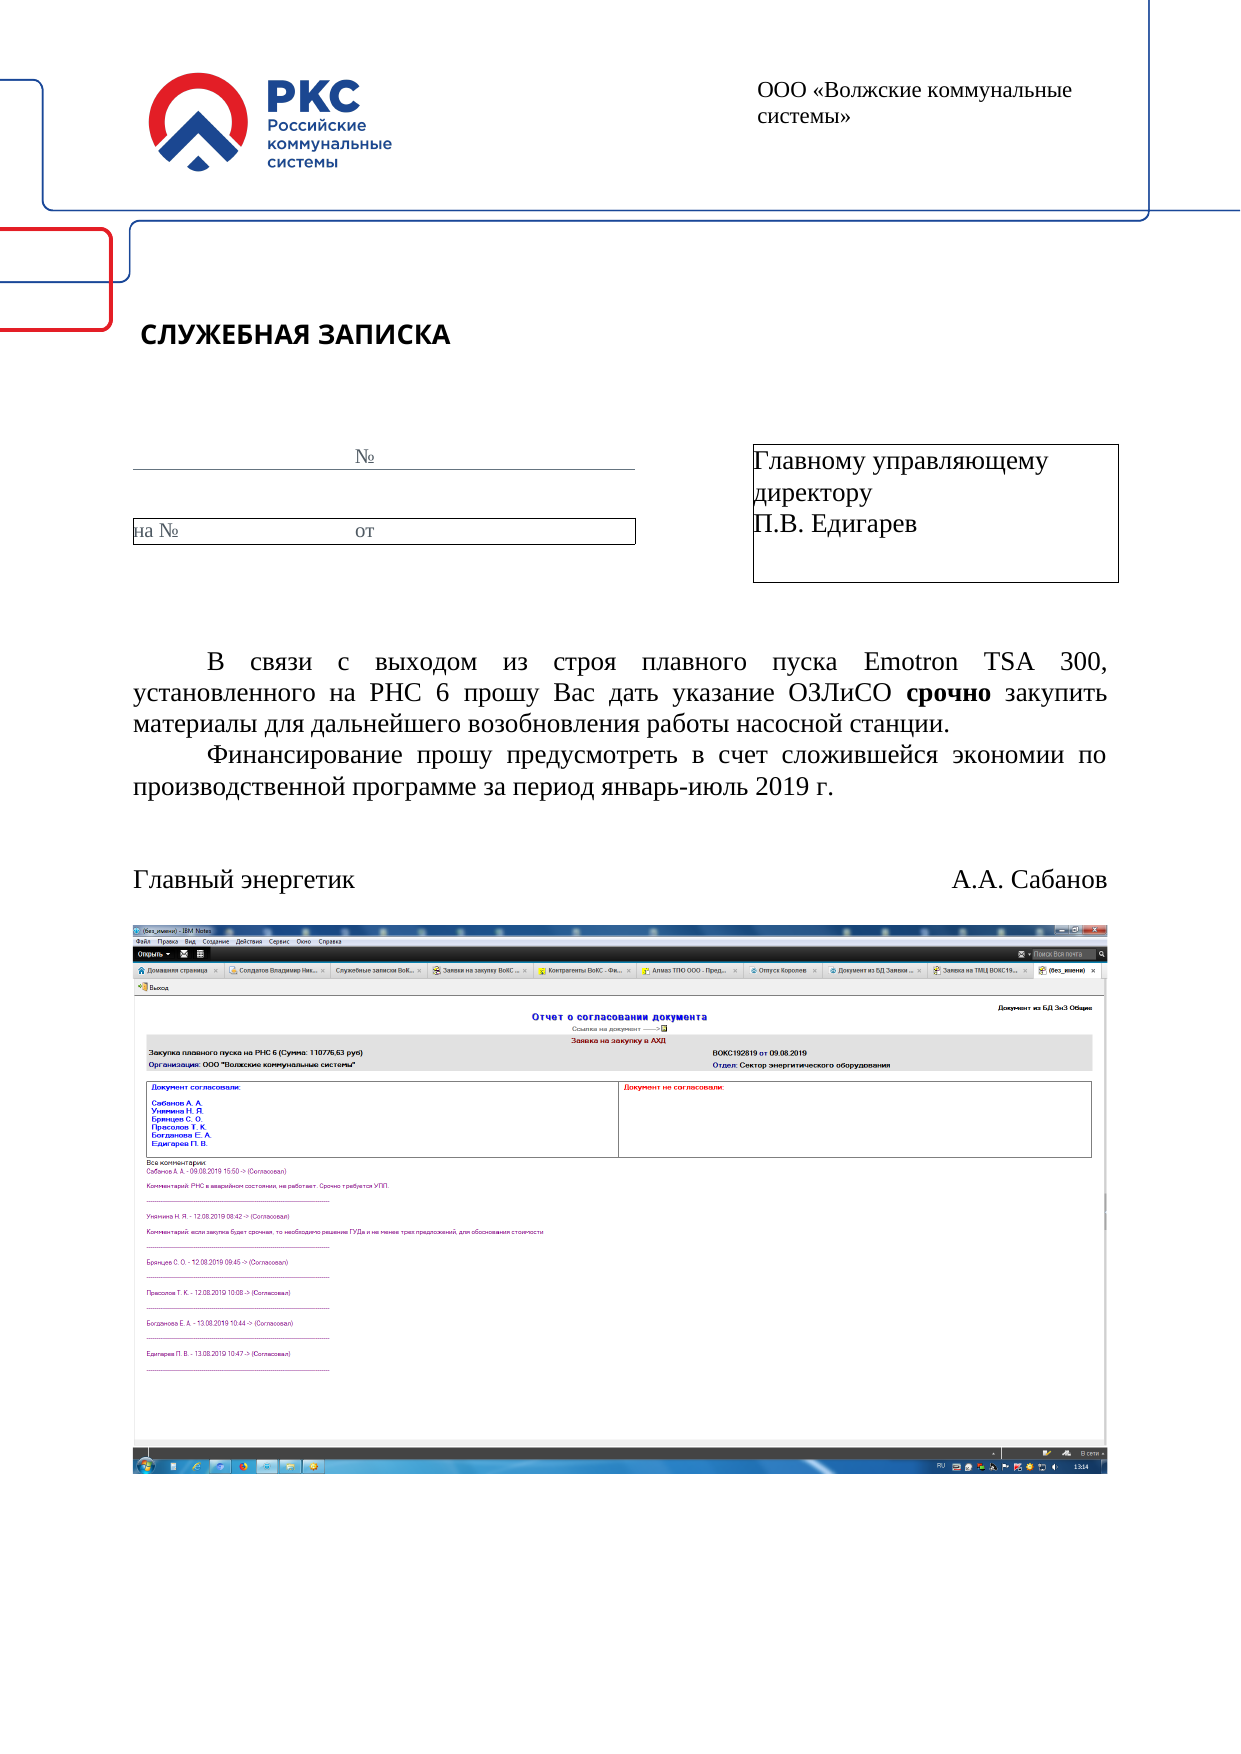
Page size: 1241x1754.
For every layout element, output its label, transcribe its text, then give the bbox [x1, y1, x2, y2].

table_header А.А. Сабанов [621, 863, 1107, 894]
text Финансирование прошу предусмотреть в счет сложившейся экономии по производственной программе за период январь-июль 2019 г. [133, 739, 1107, 801]
picture [0, 0, 1241, 332]
table_header [122, 444, 753, 582]
picture [132, 964, 1108, 1474]
table_header Главный энергетик [133, 863, 621, 894]
table_header Главному управляющему директору П.В. Едигарев [754, 445, 1118, 582]
text CЛУЖЕБНАЯ ЗАПИСКА [133, 316, 1107, 352]
picture [132, 925, 1108, 961]
text В связи с выходом из строя плавного пуска Emotron TSA 300, установленного на РНС 6 прошу Вас дать указание ОЗЛиСО срочно закупить материалы для дальнейшего возобновления работы насосной станции. [133, 645, 1107, 739]
